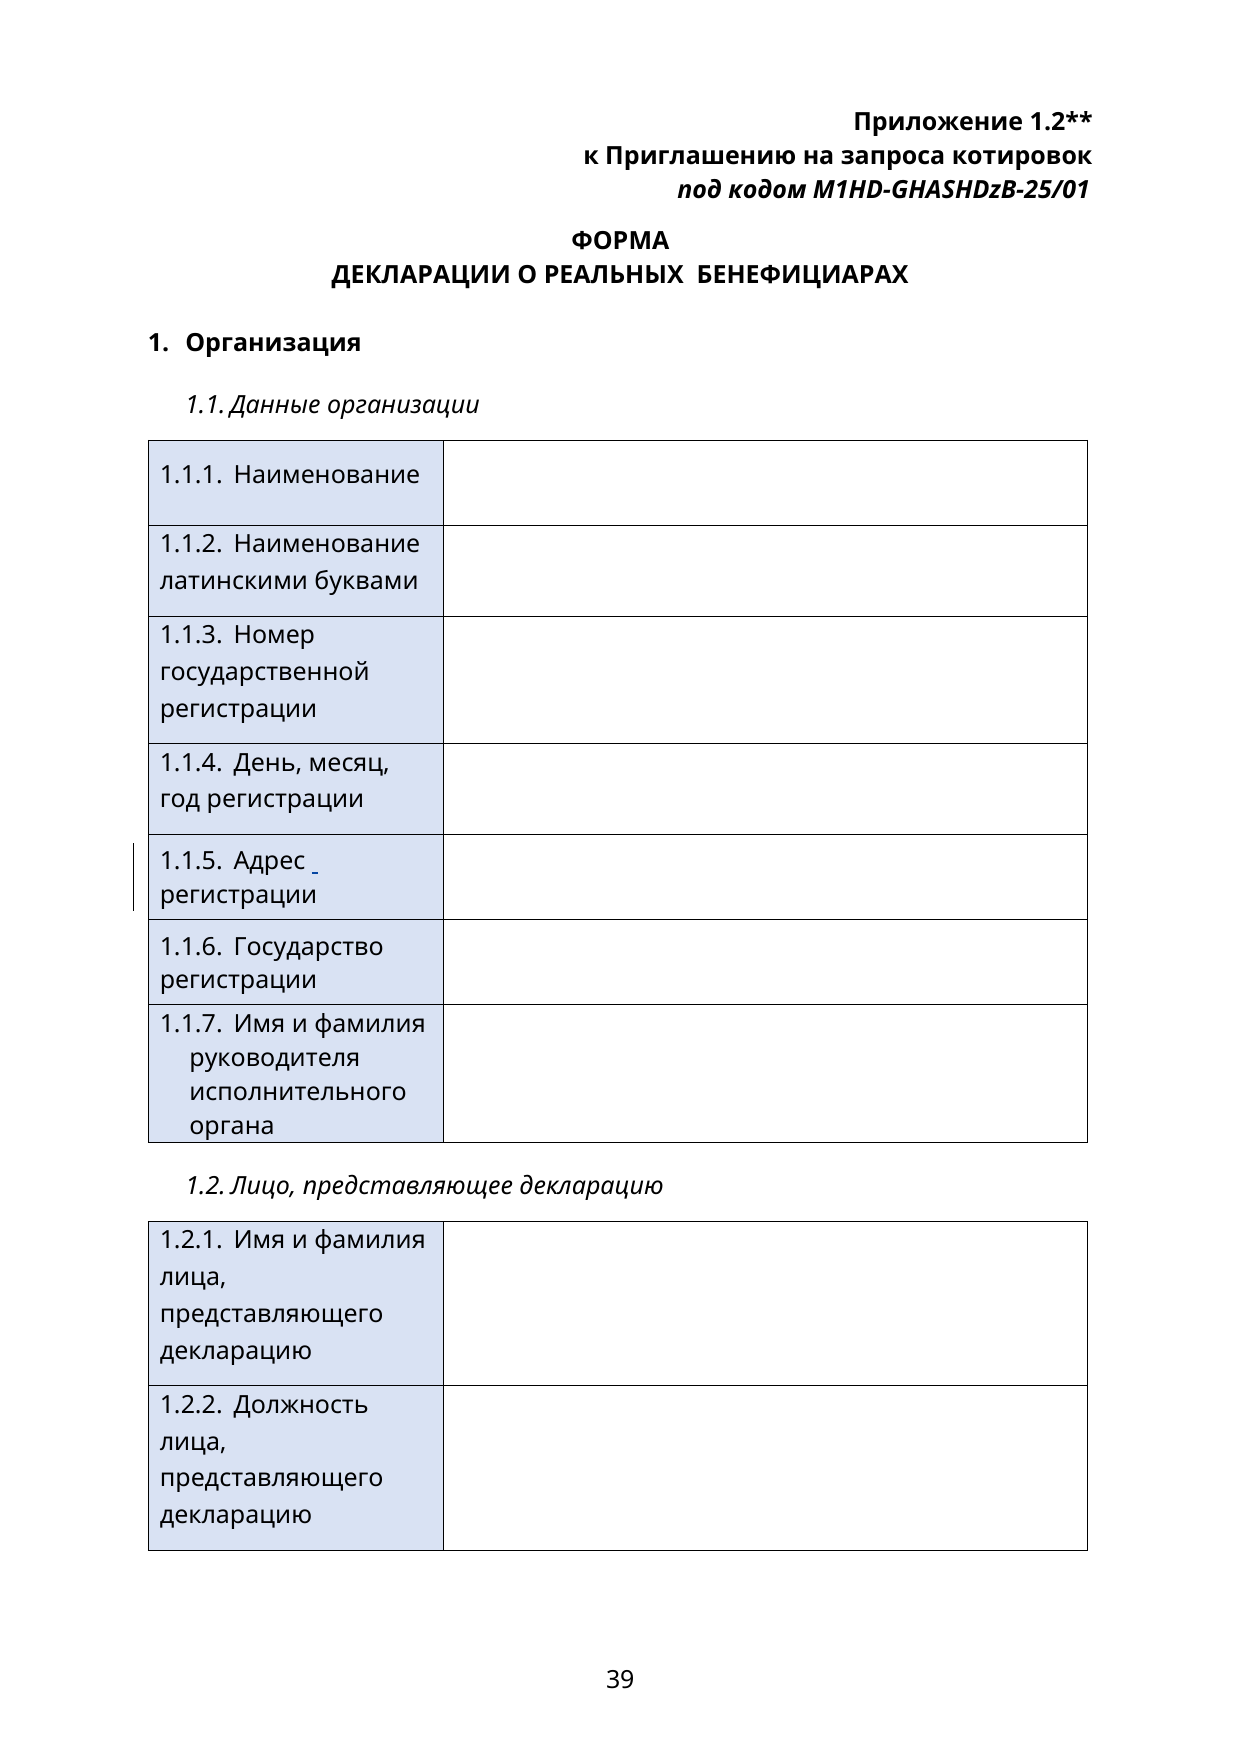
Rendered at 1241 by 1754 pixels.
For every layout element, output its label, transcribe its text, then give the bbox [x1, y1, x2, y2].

table_cell Должность лица, представляющего декларацию [149, 1386, 443, 1550]
text к Приглашению на запроса котировок [148, 137, 1092, 172]
table_cell [444, 526, 1087, 616]
list Лицо, представляющее декларацию [185, 1168, 1092, 1202]
table_cell День, месяц, год регистрации [149, 744, 443, 834]
table_header [444, 441, 1087, 525]
table_cell [444, 617, 1087, 743]
text ДЕКЛАРАЦИИ О РЕАЛЬНЫХ БЕНЕФИЦИАРАХ [148, 256, 1092, 290]
list Организация [148, 324, 1092, 358]
table_header Наименование [149, 441, 443, 525]
list Данные организации [185, 386, 1092, 420]
table_cell Государство регистрации [149, 920, 443, 1004]
table_cell Имя и фамилия руководителя исполнительного органа [149, 1005, 443, 1142]
text ФОРМА [148, 222, 1092, 256]
subtitle под кодом M1HD-GHASHDzB-25/01 [148, 172, 1092, 206]
table_header [444, 1222, 1087, 1385]
text Приложение 1.2** [148, 103, 1092, 137]
table_header Имя и фамилия лица, представляющего декларацию [149, 1222, 443, 1385]
table_cell Номер государственной регистрации [149, 617, 443, 743]
table_cell [444, 1005, 1087, 1142]
table_cell [444, 744, 1087, 834]
table_cell [444, 835, 1087, 919]
table_cell Наименование латинскими буквами [149, 526, 443, 616]
table_cell [444, 1386, 1087, 1550]
table_cell Адрес регистрации [149, 835, 443, 919]
table_cell [444, 920, 1087, 1004]
